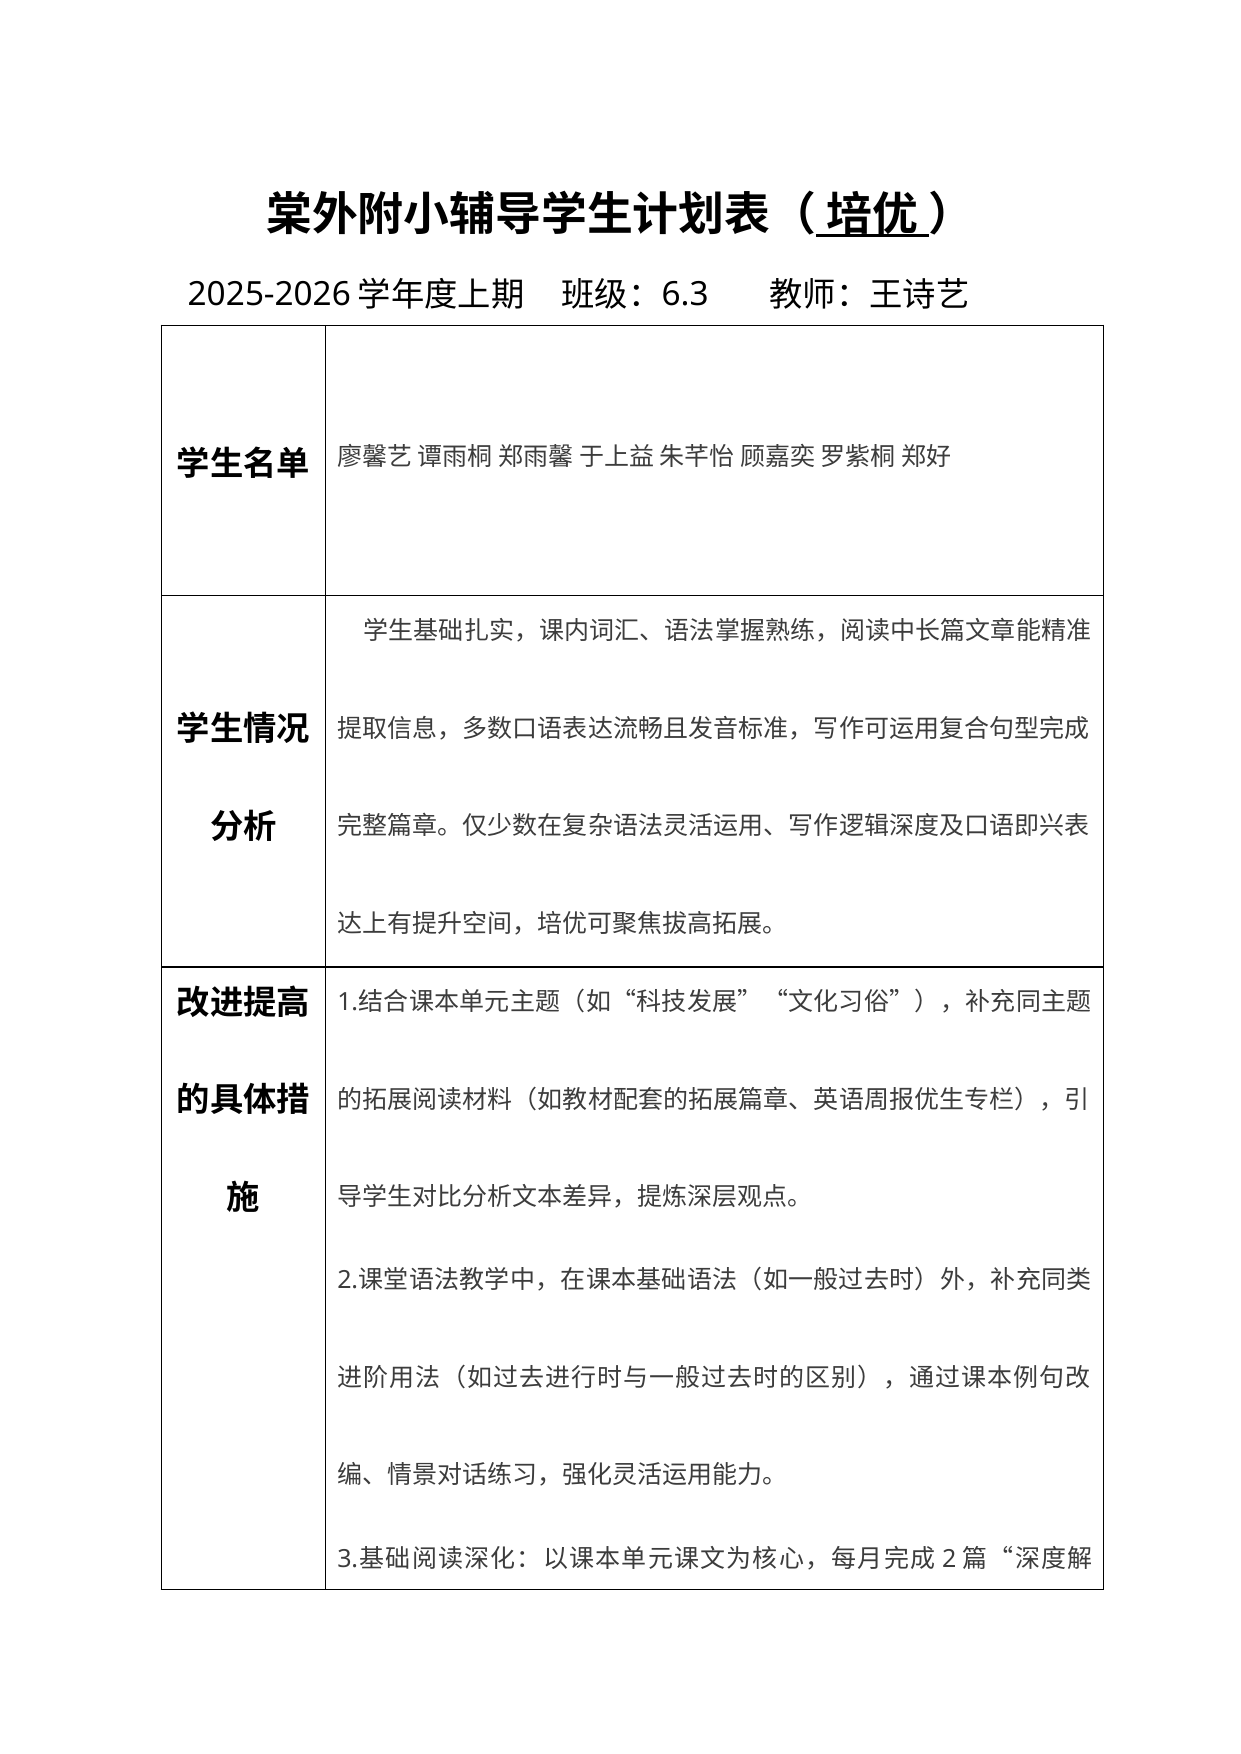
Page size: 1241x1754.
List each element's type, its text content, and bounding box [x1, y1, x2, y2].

table_cell 学生情况分析 [162, 596, 325, 966]
table_header 学生名单 [162, 326, 325, 595]
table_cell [326, 968, 1103, 1589]
table_header 廖馨艺 谭雨桐 郑雨馨 于上益 朱芊怡 顾嘉奕 罗紫桐 郑好 [326, 326, 1103, 595]
table_cell 改进提高的具体措施 [162, 968, 325, 1589]
text 2025-2026学年度上期 班级：6.3 教师：王诗艺 [187, 259, 1053, 324]
text 棠外附小辅导学生计划表（ 培优 ） [187, 162, 1053, 259]
table_cell 学生基础扎实，课内词汇、语法掌握熟练，阅读中长篇文章能精准提取信息，多数口语表达流畅且发音标准，写作可运用复合句型完成完整篇章。仅少数在复杂语法灵活运用、写作逻辑深度及口语即兴表达上有提升空间，培优可聚焦拔高拓展。 [326, 596, 1103, 966]
